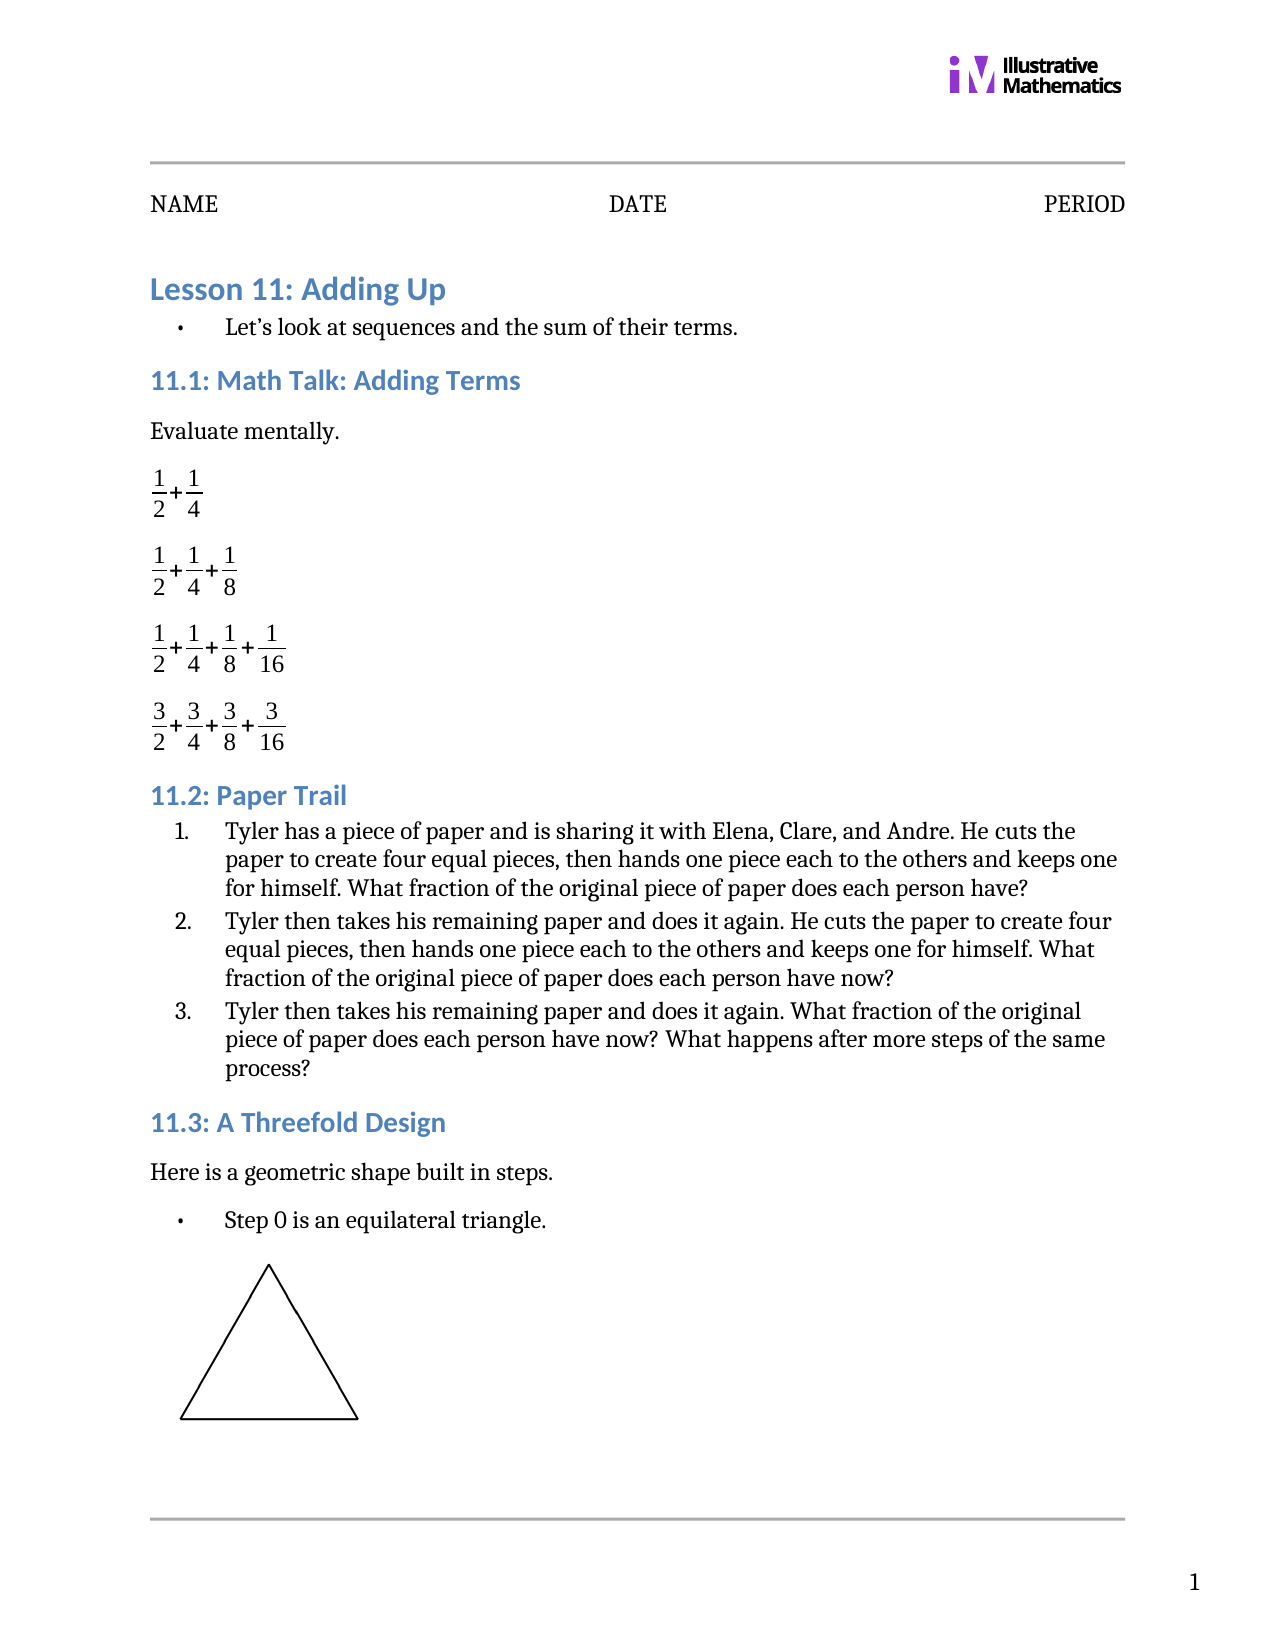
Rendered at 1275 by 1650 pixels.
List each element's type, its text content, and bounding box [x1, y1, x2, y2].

list Tyler then takes his remaining paper and does it again. What fraction of the original piece of paper does each person have now? What happens after more steps of the same process? [175, 997, 1125, 1083]
list Tyler has a piece of paper and is sharing it with Elena, Clare, and Andre. He cuts the paper to create four equal pieces, then hands one piece each to the others and keeps one for himself. What fraction of the original piece of paper does each person have? [175, 817, 1125, 903]
subtitle Lesson 11: Adding Up [150, 268, 1125, 309]
list Step 0 is an equilateral triangle. [175, 1206, 1125, 1234]
subtitle 11.3: A Threefold Design [150, 1104, 1125, 1139]
picture [949, 55, 1121, 93]
subtitle 11.1: Math Talk: Adding Terms [150, 362, 1125, 398]
text Here is a geometric shape built in steps. [150, 1158, 1125, 1187]
list Tyler then takes his remaining paper and does it again. He cuts the paper to create four equal pieces, then hands one piece each to the others and keeps one for himself. What fraction of the original piece of paper does each person have now? [175, 907, 1125, 993]
picture [168, 1253, 424, 1431]
text Evaluate mentally. [150, 417, 1125, 446]
subtitle 11.2: Paper Trail [150, 777, 1125, 813]
list Let’s look at sequences and the sum of their terms. [175, 313, 1125, 342]
